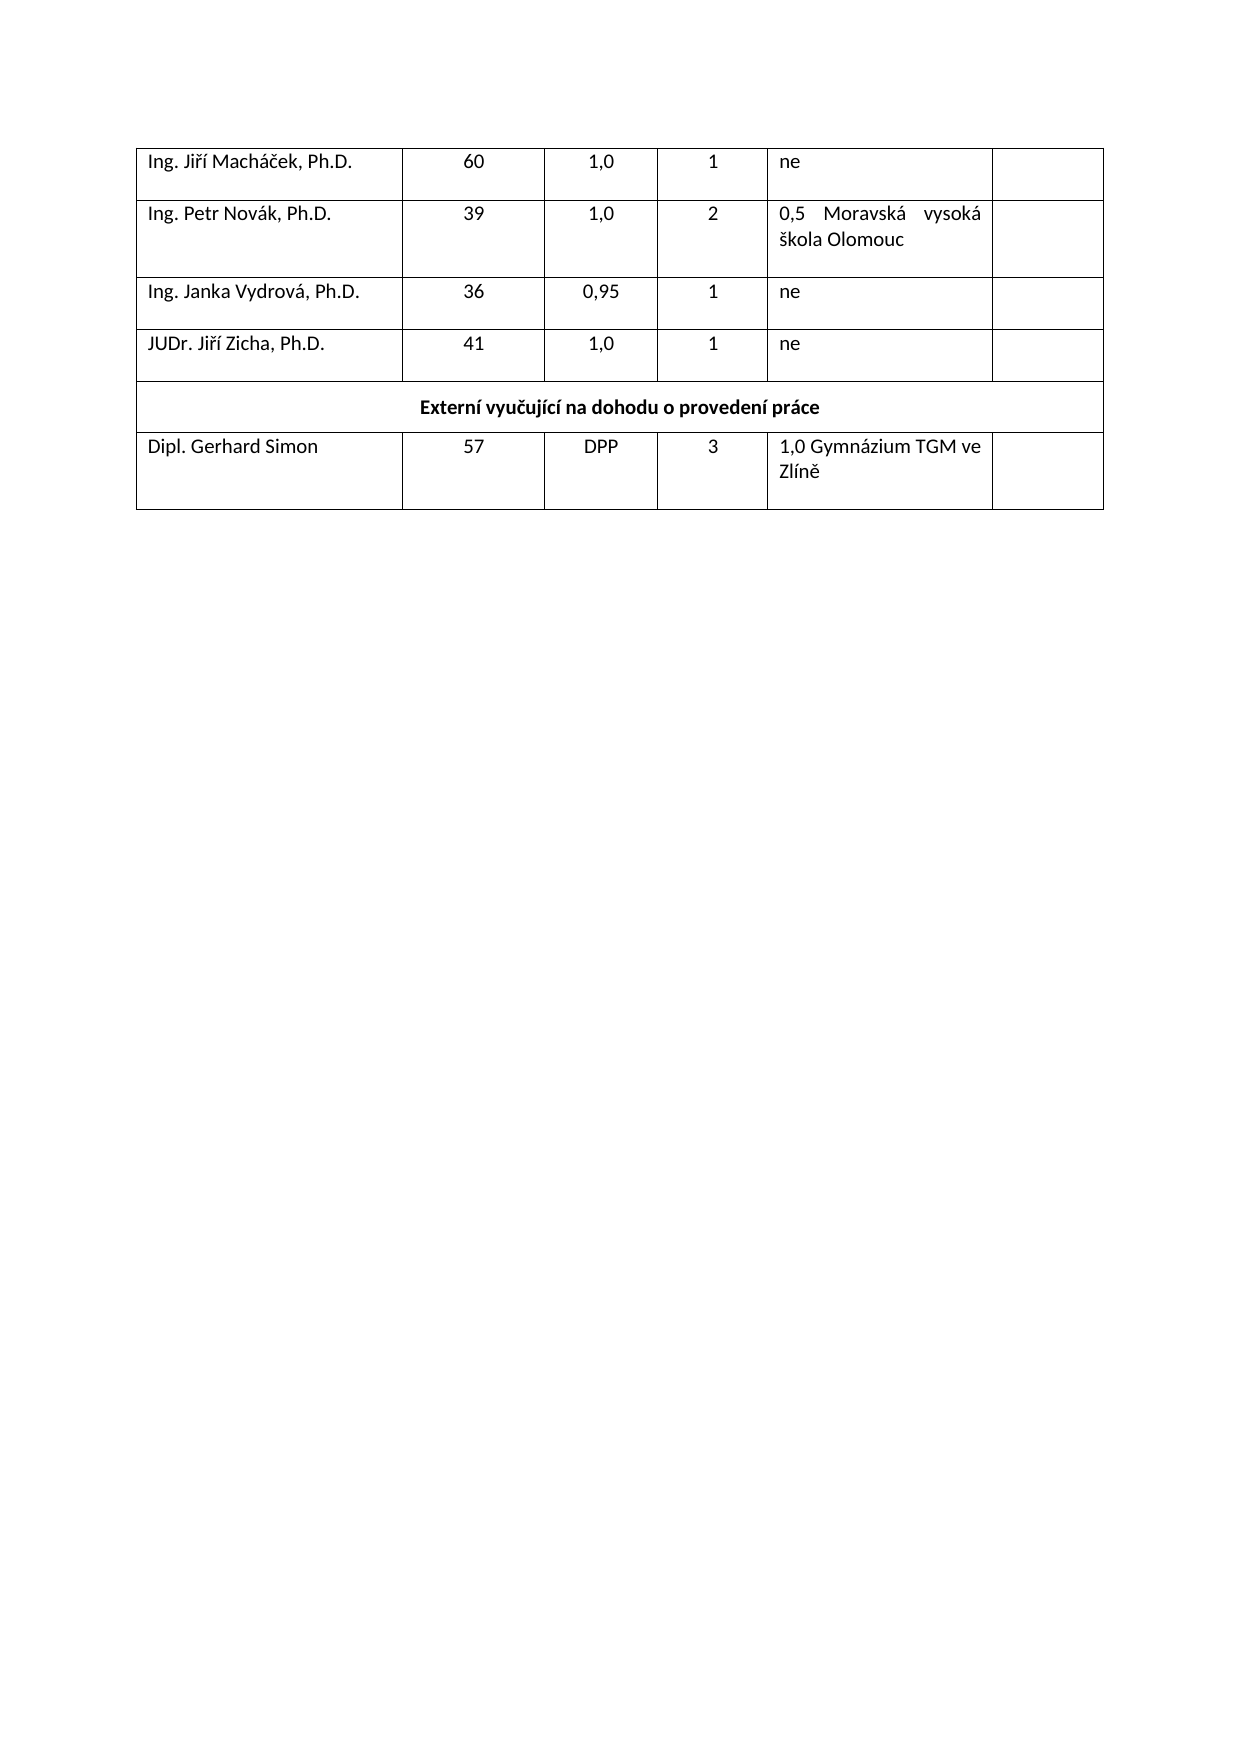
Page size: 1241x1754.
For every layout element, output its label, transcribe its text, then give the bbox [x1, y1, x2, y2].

table_cell 1,0 [545, 201, 657, 277]
table_cell 1 [658, 149, 767, 199]
table_cell 1,0 Gymnázium TGM ve Zlíně [768, 433, 992, 509]
table_cell ne [768, 278, 992, 329]
table_cell 41 [403, 330, 544, 381]
table_cell 3 [658, 433, 767, 509]
table_cell ne [768, 330, 992, 381]
table_cell [993, 278, 1103, 329]
table_cell 1,0 [545, 149, 657, 199]
table_cell 1 [658, 278, 767, 329]
table_cell 36 [403, 278, 544, 329]
table_cell [993, 149, 1103, 199]
table_cell 57 [403, 433, 544, 509]
table_cell 2 [658, 201, 767, 277]
table_cell Dipl. Gerhard Simon [137, 433, 402, 509]
table_cell [993, 201, 1103, 277]
table_cell 60 [403, 149, 544, 199]
table_cell 1,0 [545, 330, 657, 381]
table_cell Ing. Petr Novák, Ph.D. [137, 201, 402, 277]
table_cell Externí vyučující na dohodu o provedení práce [137, 382, 1103, 432]
table_cell [993, 433, 1103, 509]
table_cell [993, 330, 1103, 381]
table_cell ne [768, 149, 992, 199]
table_cell Ing. Janka Vydrová, Ph.D. [137, 278, 402, 329]
table_cell Ing. Jiří Macháček, Ph.D. [137, 149, 402, 199]
table_cell 39 [403, 201, 544, 277]
table_cell 1 [658, 330, 767, 381]
table_cell 0,95 [545, 278, 657, 329]
table_cell 0,5 Moravská vysoká škola Olomouc [768, 201, 992, 277]
table_cell DPP [545, 433, 657, 509]
table_cell JUDr. Jiří Zicha, Ph.D. [137, 330, 402, 381]
